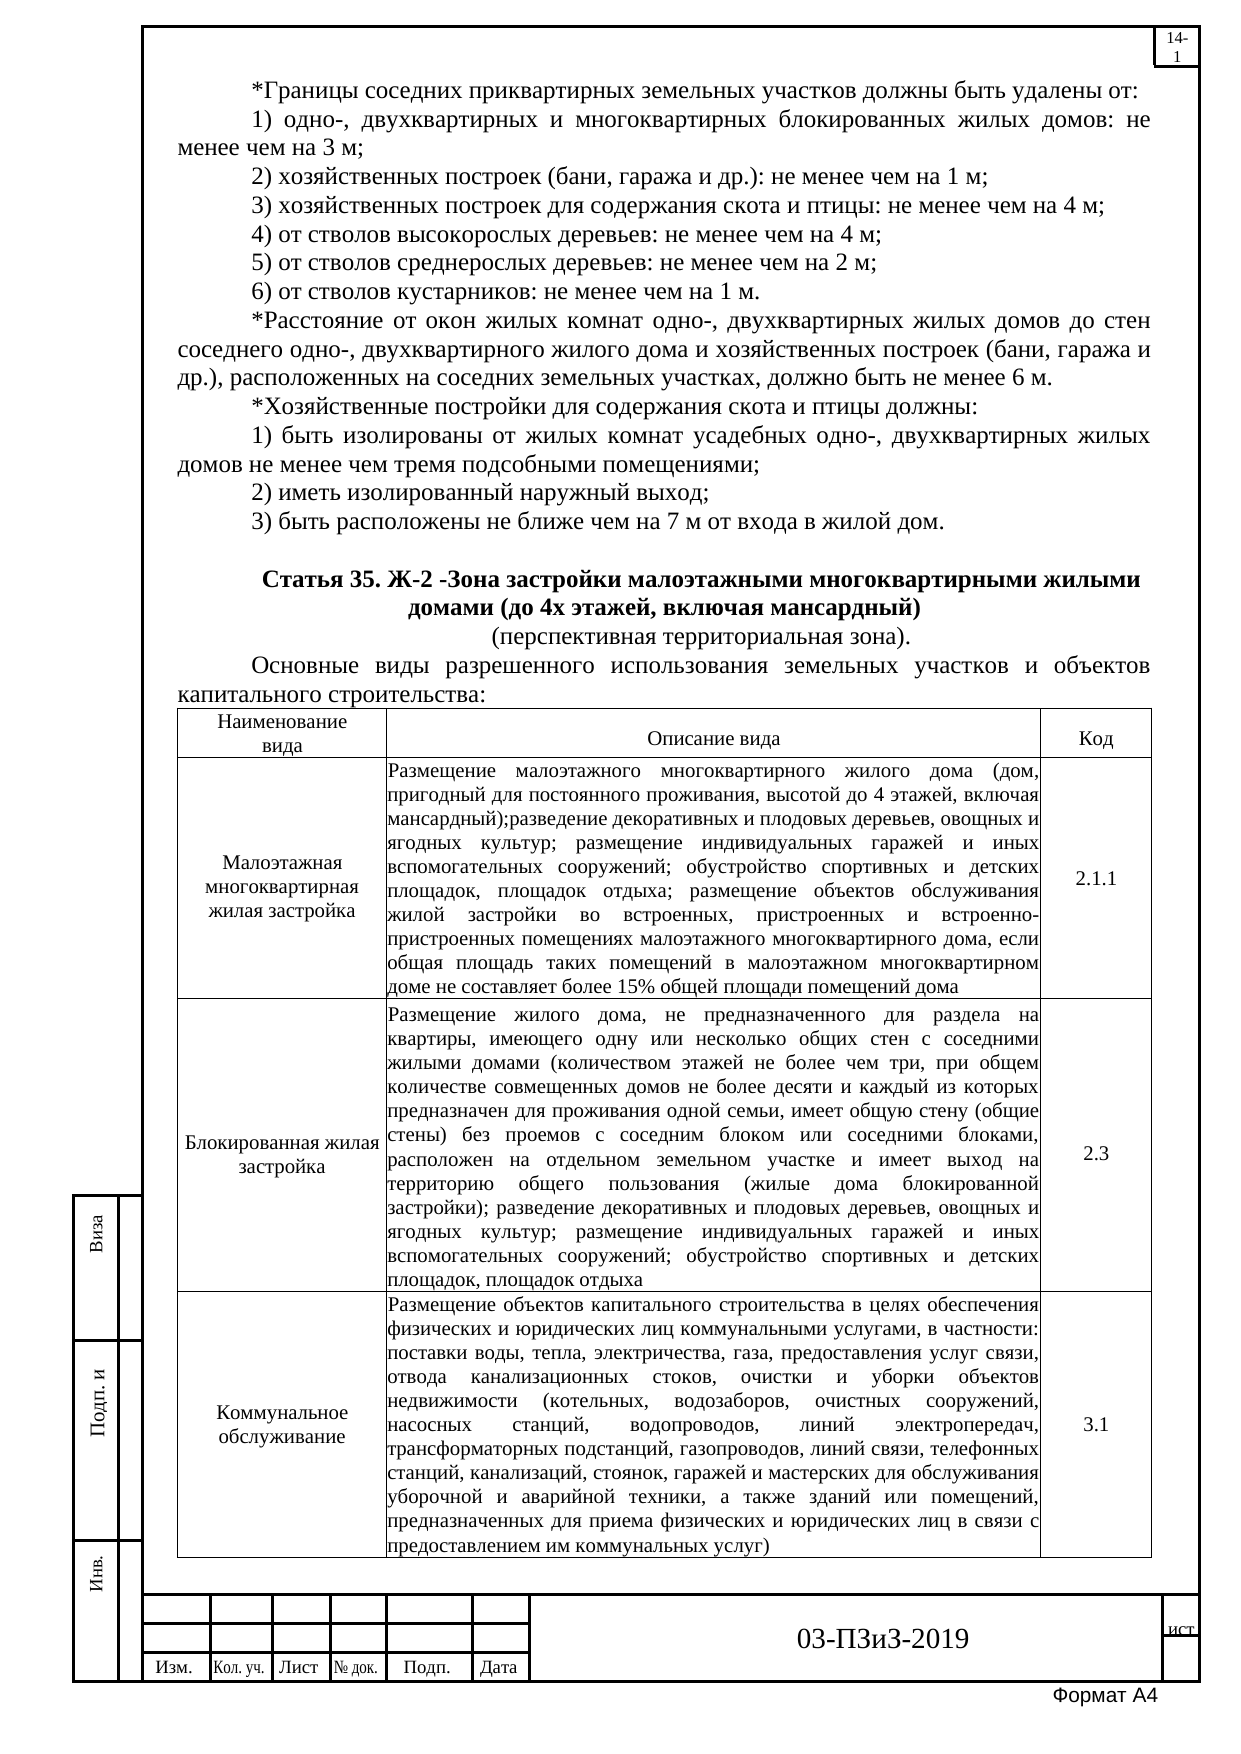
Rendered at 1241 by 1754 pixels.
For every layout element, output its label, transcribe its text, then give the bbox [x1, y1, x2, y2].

text 1) одно-, двухквартирных и многоквартирных блокированных жилых домов: не менее чем на ; [177, 104, 1152, 161]
table_cell 2.1.1 [1041, 758, 1151, 998]
subtitle (перспективная территориальная зона). [177, 621, 1152, 650]
text 3) быть расположены не ближе чем на от входа в жилой дом. [177, 506, 1152, 535]
text *Хозяйственные постройки для содержания скота и птицы должны: [177, 391, 1152, 420]
table_cell 2.3 [1041, 999, 1151, 1291]
table_cell Малоэтажная многоквартирная жилая застройка [178, 758, 386, 998]
text 6) от стволов кустарников: не менее чем на . [177, 276, 1152, 305]
table_cell Блокированная жилая застройка [178, 999, 386, 1291]
table_cell 3.1 [1041, 1292, 1151, 1557]
text 5) от стволов среднерослых деревьев: не менее чем на ; [177, 247, 1152, 276]
text 2) иметь изолированный наружный выход; [177, 477, 1152, 506]
text *Границы соседних приквартирных земельных участков должны быть удалены от: [177, 75, 1152, 104]
table_cell Размещение жилого дома, не предназначенного для раздела на квартиры, имеющего одну или несколько общих стен с соседними жилыми домами (количеством этажей не более чем три, при общем количестве совмещенных домов не более десяти и каждый из которых предназначен для проживания одной семьи, имеет общую стену (общие стены) без проемов с соседним блоком или соседними блоками, расположен на отдельном земельном участке и имеет выход на территорию общего пользования (жилые дома блокированной застройки); разведение декоративных и плодовых деревьев, овощных и ягодных культур; размещение индивидуальных гаражей и иных вспомогательных сооружений; обустройство спортивных и детских площадок, площадок отдыха [387, 999, 1040, 1291]
text 1) быть изолированы от жилых комнат усадебных одно-, двухквартирных жилых домов не менее чем тремя подсобными помещениями; [177, 420, 1152, 477]
text Основные виды разрешенного использования земельных участков и объектов капитального строительства: [177, 650, 1152, 707]
table_cell Размещение объектов капитального строительства в целях обеспечения физических и юридических лиц коммунальными услугами, в частности: поставки воды, тепла, электричества, газа, предоставления услуг связи, отвода канализационных стоков, очистки и уборки объектов недвижимости (котельных, водозаборов, очистных сооружений, насосных станций, водопроводов, линий электропередач, трансформаторных подстанций, газопроводов, линий связи, телефонных станций, канализаций, стоянок, гаражей и мастерских для обслуживания уборочной и аварийной техники, а также зданий или помещений, предназначенных для приема физических и юридических лиц в связи с предоставлением им коммунальных услуг) [387, 1292, 1040, 1557]
text 2) хозяйственных построек (бани, гаража и др.): не менее чем на ; [177, 161, 1152, 190]
table_header Описание вида [387, 709, 1040, 757]
text 3) хозяйственных построек для содержания скота и птицы: не менее чем на ; [177, 190, 1152, 219]
text *Расстояние от окон жилых комнат одно-, двухквартирных жилых домов до стен соседнего одно-, двухквартирного жилого дома и хозяйственных построек (бани, гаража и др.), расположенных на соседних земельных участках, должно быть не менее . [177, 305, 1152, 391]
text 4) от стволов высокорослых деревьев: не менее чем на ; [177, 219, 1152, 247]
table_cell Коммунальное обслуживание [178, 1292, 386, 1557]
table_header Наименование вида [178, 709, 386, 757]
subtitle Статья 35. Ж-2 -Зона застройки малоэтажными многоквартирными жилыми домами (до 4х этажей, включая мансардный) [177, 564, 1152, 621]
table_cell Размещение малоэтажного многоквартирного жилого дома (дом, пригодный для постоянного проживания, высотой до 4 этажей, включая мансардный);разведение декоративных и плодовых деревьев, овощных и ягодных культур; размещение индивидуальных гаражей и иных вспомогательных сооружений; обустройство спортивных и детских площадок, площадок отдыха; размещение объектов обслуживания жилой застройки во встроенных, пристроенных и встроенно-пристроенных помещениях малоэтажного многоквартирного дома, если общая площадь таких помещений в малоэтажном многоквартирном доме не составляет более 15% общей площади помещений дома [387, 758, 1040, 998]
table_header Код [1041, 709, 1151, 757]
